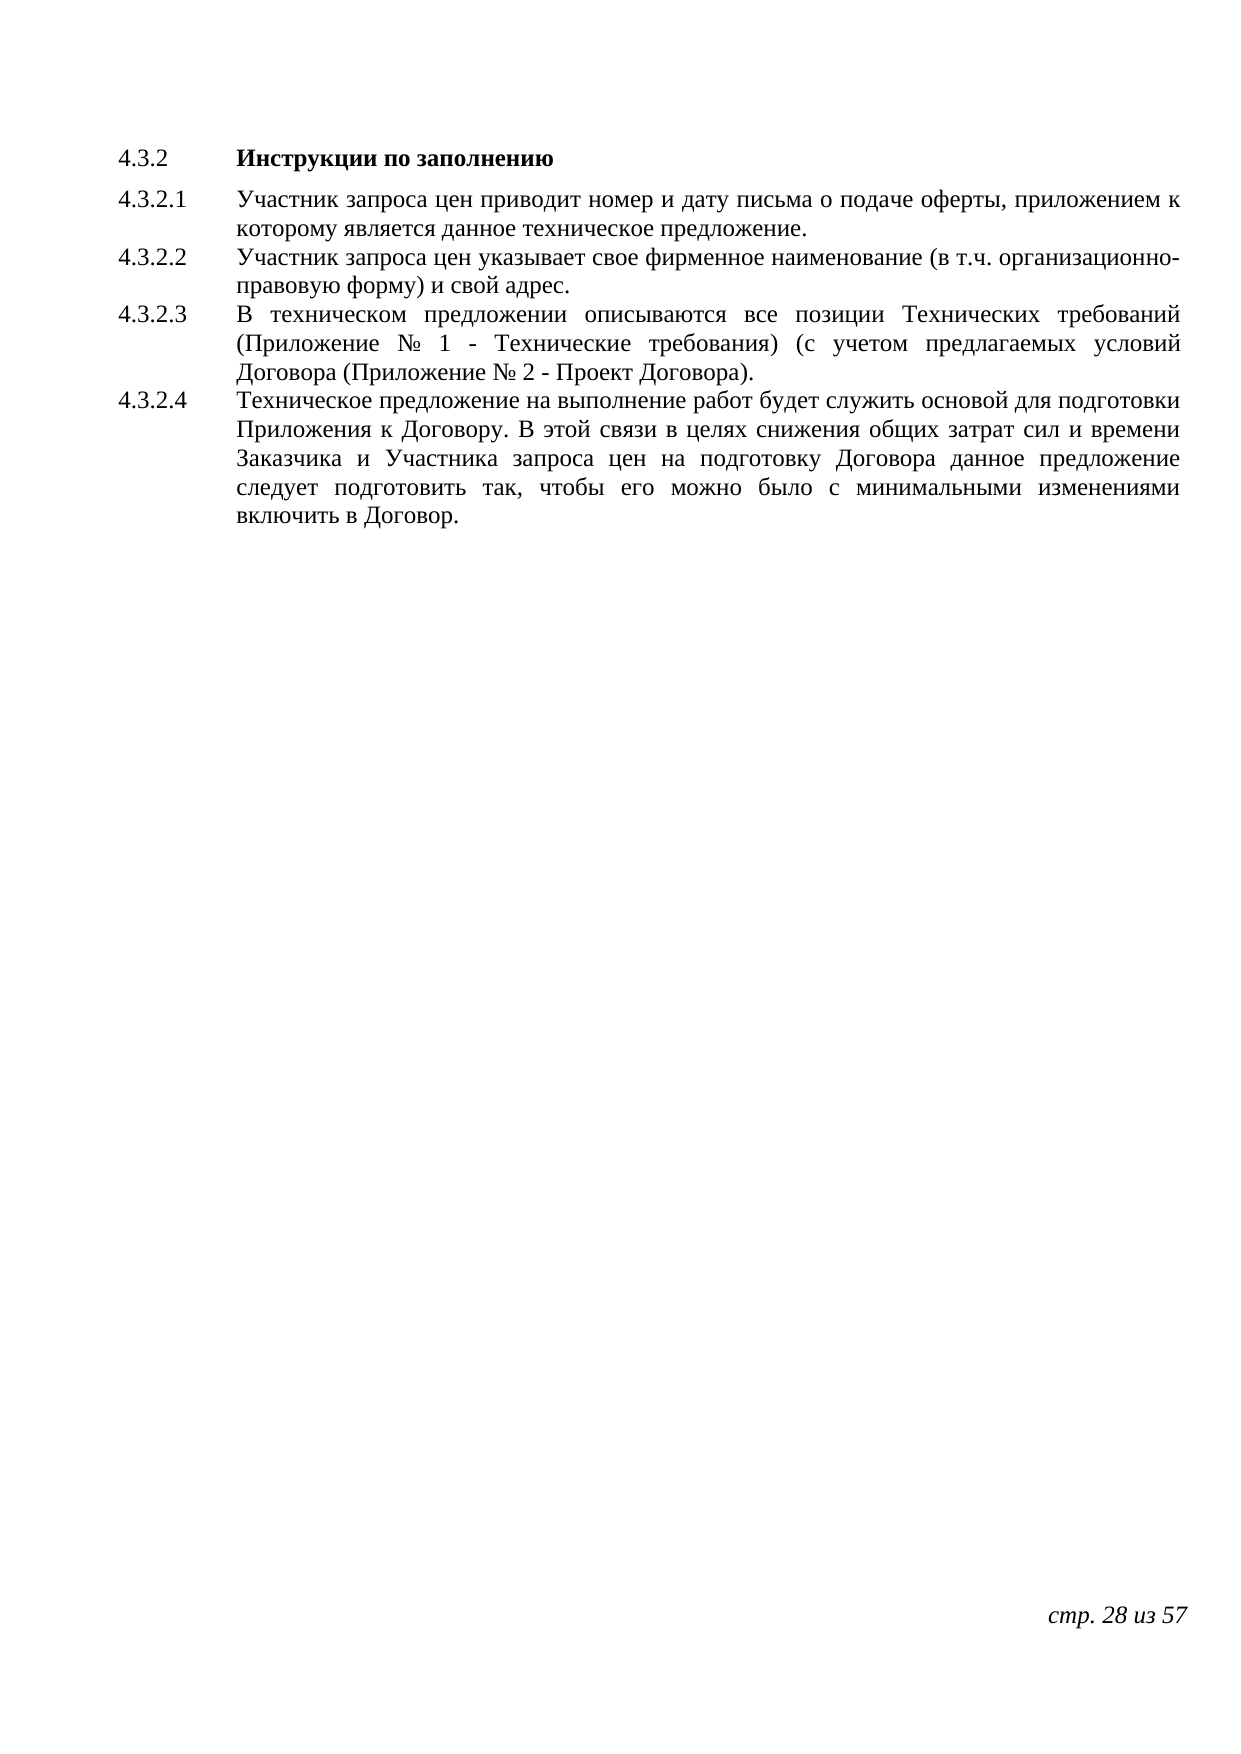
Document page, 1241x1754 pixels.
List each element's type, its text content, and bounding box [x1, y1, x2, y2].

text Участник запроса цен приводит номер и дату письма о подаче оферты, приложением к которому является данное техническое предложение. [118, 184, 1181, 242]
text Техническое предложение на выполнение работ будет служить основой для подготовки Приложения к Договору. В этой связи в целях снижения общих затрат сил и времени Заказчика и Участника запроса цен на подготовку Договора данное предложение следует подготовить так, чтобы его можно было с минимальными изменениями включить в Договор. [118, 386, 1181, 529]
text Участник запроса цен указывает свое фирменное наименование (в т.ч. организационно-правовую форму) и свой адрес. [118, 242, 1181, 299]
text В техническом предложении описываются все позиции Технических требований (Приложение № 1 - Технические требования) (с учетом предлагаемых условий Договора (Приложение № 2 - Проект Договора). [118, 299, 1181, 386]
text Инструкции по заполнению [118, 143, 1181, 172]
